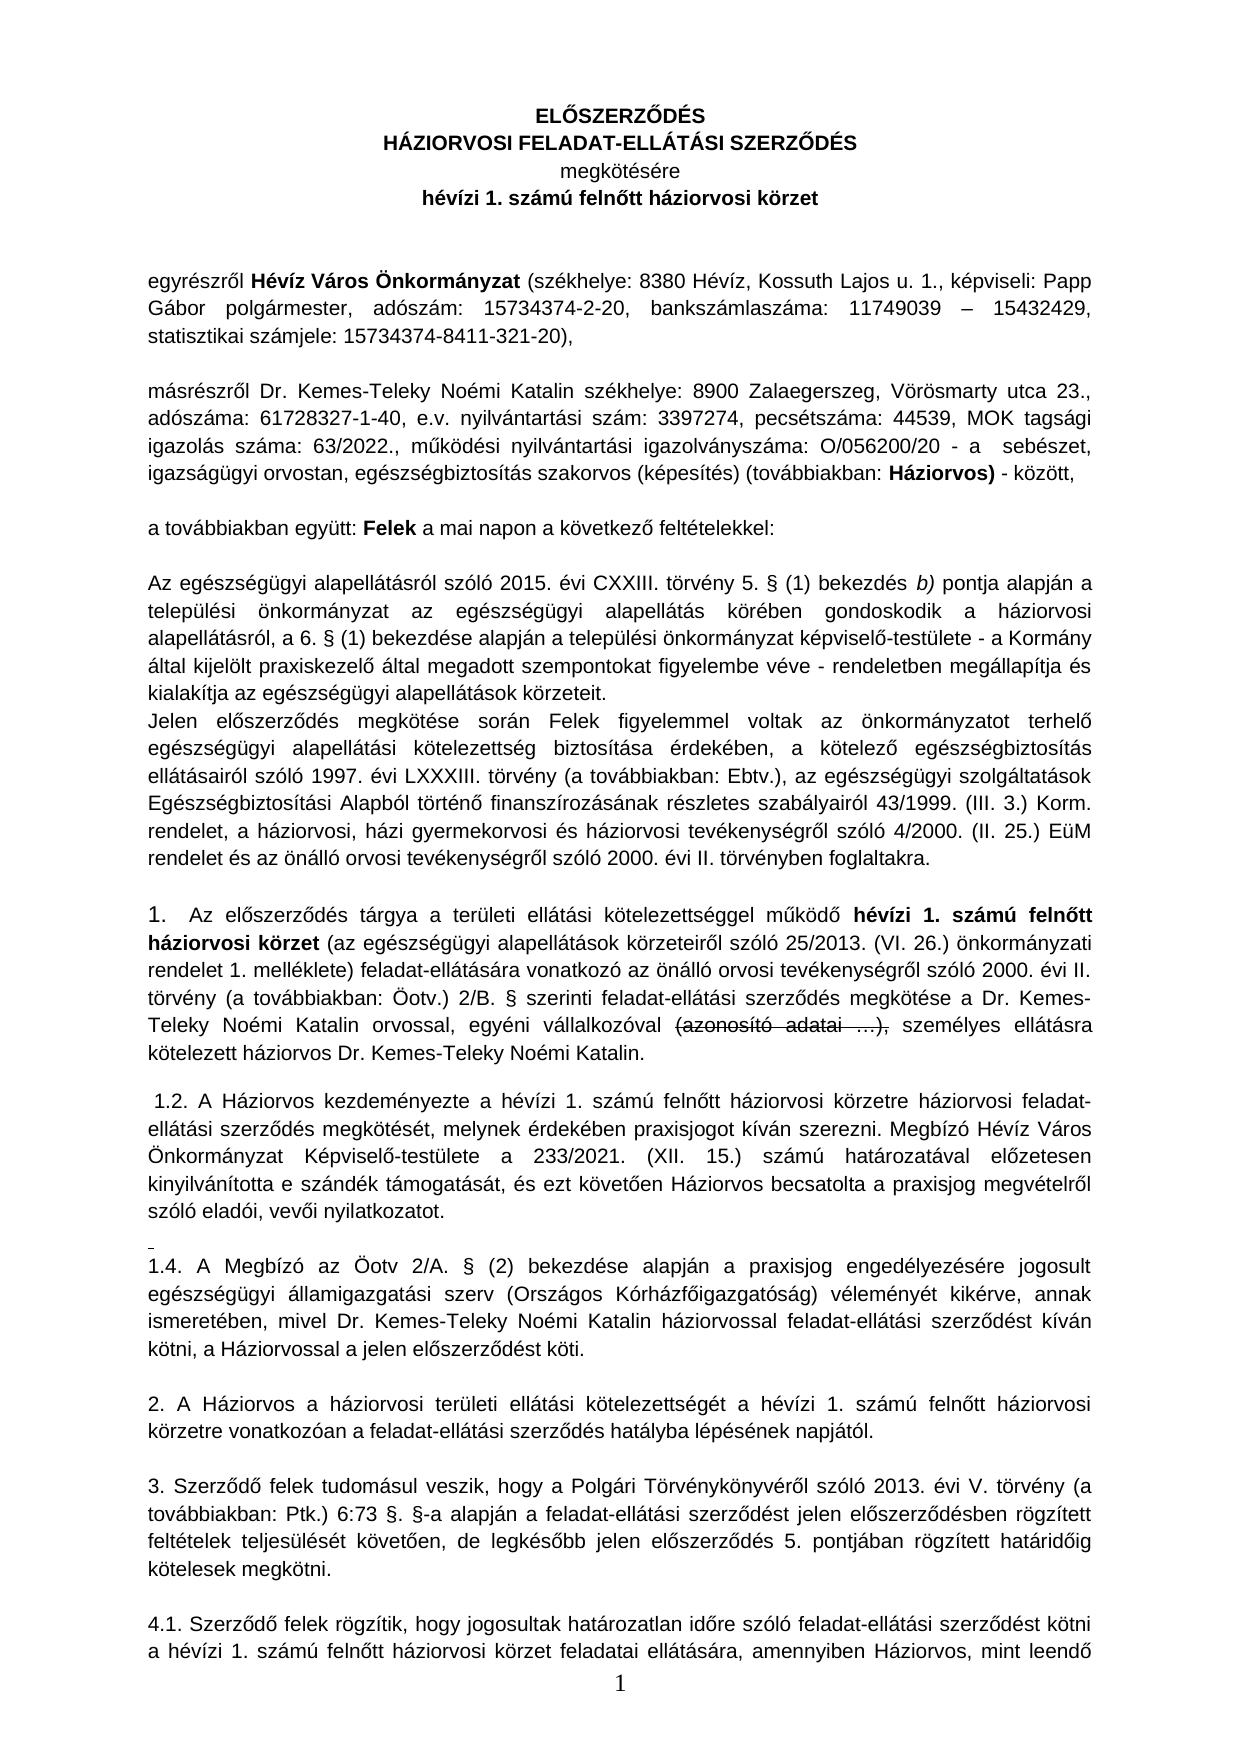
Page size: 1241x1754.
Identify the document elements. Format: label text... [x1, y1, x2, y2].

text Az egészségügyi alapellátásról szóló 2015. évi CXXIII. törvény 5. § (1) bekezdés b) pontja alapján a települési önkormányzat az egészségügyi alapellátás körében gondoskodik a háziorvosi alapellátásról, a 6. § (1) bekezdése alapján a települési önkormányzat képviselő-testülete - a Kormány által kijelölt praxiskezelő által megadott szempontokat figyelembe véve - rendeletben megállapítja és kialakítja az egészségügyi alapellátások körzeteit. [148, 571, 1093, 705]
text ELŐSZERZŐDÉS [148, 103, 1093, 127]
text hévízi 1. számú felnőtt háziorvosi körzet [148, 186, 1093, 210]
text 2. A Háziorvos a háziorvosi területi ellátási kötelezettségét a hévízi 1. számú felnőtt háziorvosi körzetre vonatkozóan a feladat-ellátási szerződés hatályba lépésének napjától. [148, 1392, 1093, 1443]
text 1.2. A Háziorvos kezdeményezte a hévízi 1. számú felnőtt háziorvosi körzetre háziorvosi feladat-ellátási szerződés megkötését, melynek érdekében praxisjogot kíván szerezni. Megbízó Hévíz Város Önkormányzat Képviselő-testülete a 233/2021. (XII. 15.) számú határozatával előzetesen kinyilvánította e szándék támogatását, és ezt követően Háziorvos becsatolta a praxisjog megvételről szóló eladói, vevői nyilatkozatot. [148, 1089, 1093, 1223]
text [148, 1612, 1093, 1663]
text 1.4. A Megbízó az Öotv 2/A. § (2) bekezdése alapján a praxisjog engedélyezésére jogosult egészségügyi államigazgatási szerv (Országos Kórházfőigazgatóság) véleményét kikérve, annak ismeretében, mivel Dr. Kemes-Teleky Noémi Katalin háziorvossal feladat-ellátási szerződést kíván kötni, a Háziorvossal a jelen előszerződést köti. [148, 1254, 1093, 1361]
text a továbbiakban együtt: Felek a mai napon a következő feltételekkel: [148, 516, 1093, 540]
text HÁZIORVOSI FELADAT-ELLÁTÁSI SZERZŐDÉS [148, 131, 1093, 155]
text 3. Szerződő felek tudomásul veszik, hogy a Polgári Törvénykönyvéről szóló 2013. évi V. törvény (a továbbiakban: Ptk.) 6:73 §. §-a alapján a feladat-ellátási szerződést jelen előszerződésben rögzített feltételek teljesülését követően, de legkésőbb jelen előszerződés 5. pontjában rögzített határidőig kötelesek megkötni. [148, 1474, 1093, 1581]
text egyrészről Hévíz Város Önkormányzat (székhelye: 8380 Hévíz, Kossuth Lajos u. 1., képviseli: Papp Gábor polgármester, adószám: 15734374-2-20, bankszámlaszáma: 11749039 – 15432429, statisztikai számjele: 15734374-8411-321-20), [148, 268, 1093, 347]
list Az előszerződés tárgya a területi ellátási kötelezettséggel működő hévízi 1. számú felnőtt háziorvosi körzet (az egészségügyi alapellátások körzeteiről szóló 25/2013. (VI. 26.) önkormányzati rendelet 1. melléklete) feladat-ellátására vonatkozó az önálló orvosi tevékenységről szóló 2000. évi II. törvény (a továbbiakban: Öotv.) 2/B. § szerinti feladat-ellátási szerződés megkötése a Dr. Kemes-Teleky Noémi Katalin orvossal, egyéni vállalkozóval (azonosító adatai …), személyes ellátásra kötelezett háziorvos Dr. Kemes-Teleky Noémi Katalin. [148, 901, 1093, 1065]
text másrészről Dr. Kemes-Teleky Noémi Katalin székhelye: 8900 Zalaegerszeg, Vörösmarty utca 23., adószáma: 61728327-1-40, e.v. nyilvántartási szám: 3397274, pecsétszáma: 44539, MOK tagsági igazolás száma: 63/2022., működési nyilvántartási igazolványszáma: O/056200/20 - a sebészet, igazságügyi orvostan, egészségbiztosítás szakorvos (képesítés) (továbbiakban: Háziorvos) - között, [148, 378, 1093, 485]
text Jelen előszerződés megkötése során Felek figyelemmel voltak az önkormányzatot terhelő egészségügyi alapellátási kötelezettség biztosítása érdekében, a kötelező egészségbiztosítás ellátásairól szóló 1997. évi LXXXIII. törvény (a továbbiakban: Ebtv.), az egészségügyi szolgáltatások Egészségbiztosítási Alapból történő finanszírozásának részletes szabályairól 43/1999. (III. 3.) Korm. rendelet, a háziorvosi, házi gyermekorvosi és háziorvosi tevékenységről szóló 4/2000. (II. 25.) EüM rendelet és az önálló orvosi tevékenységről szóló 2000. évi II. törvényben foglaltakra. [148, 708, 1093, 870]
text megkötésére [148, 158, 1093, 182]
